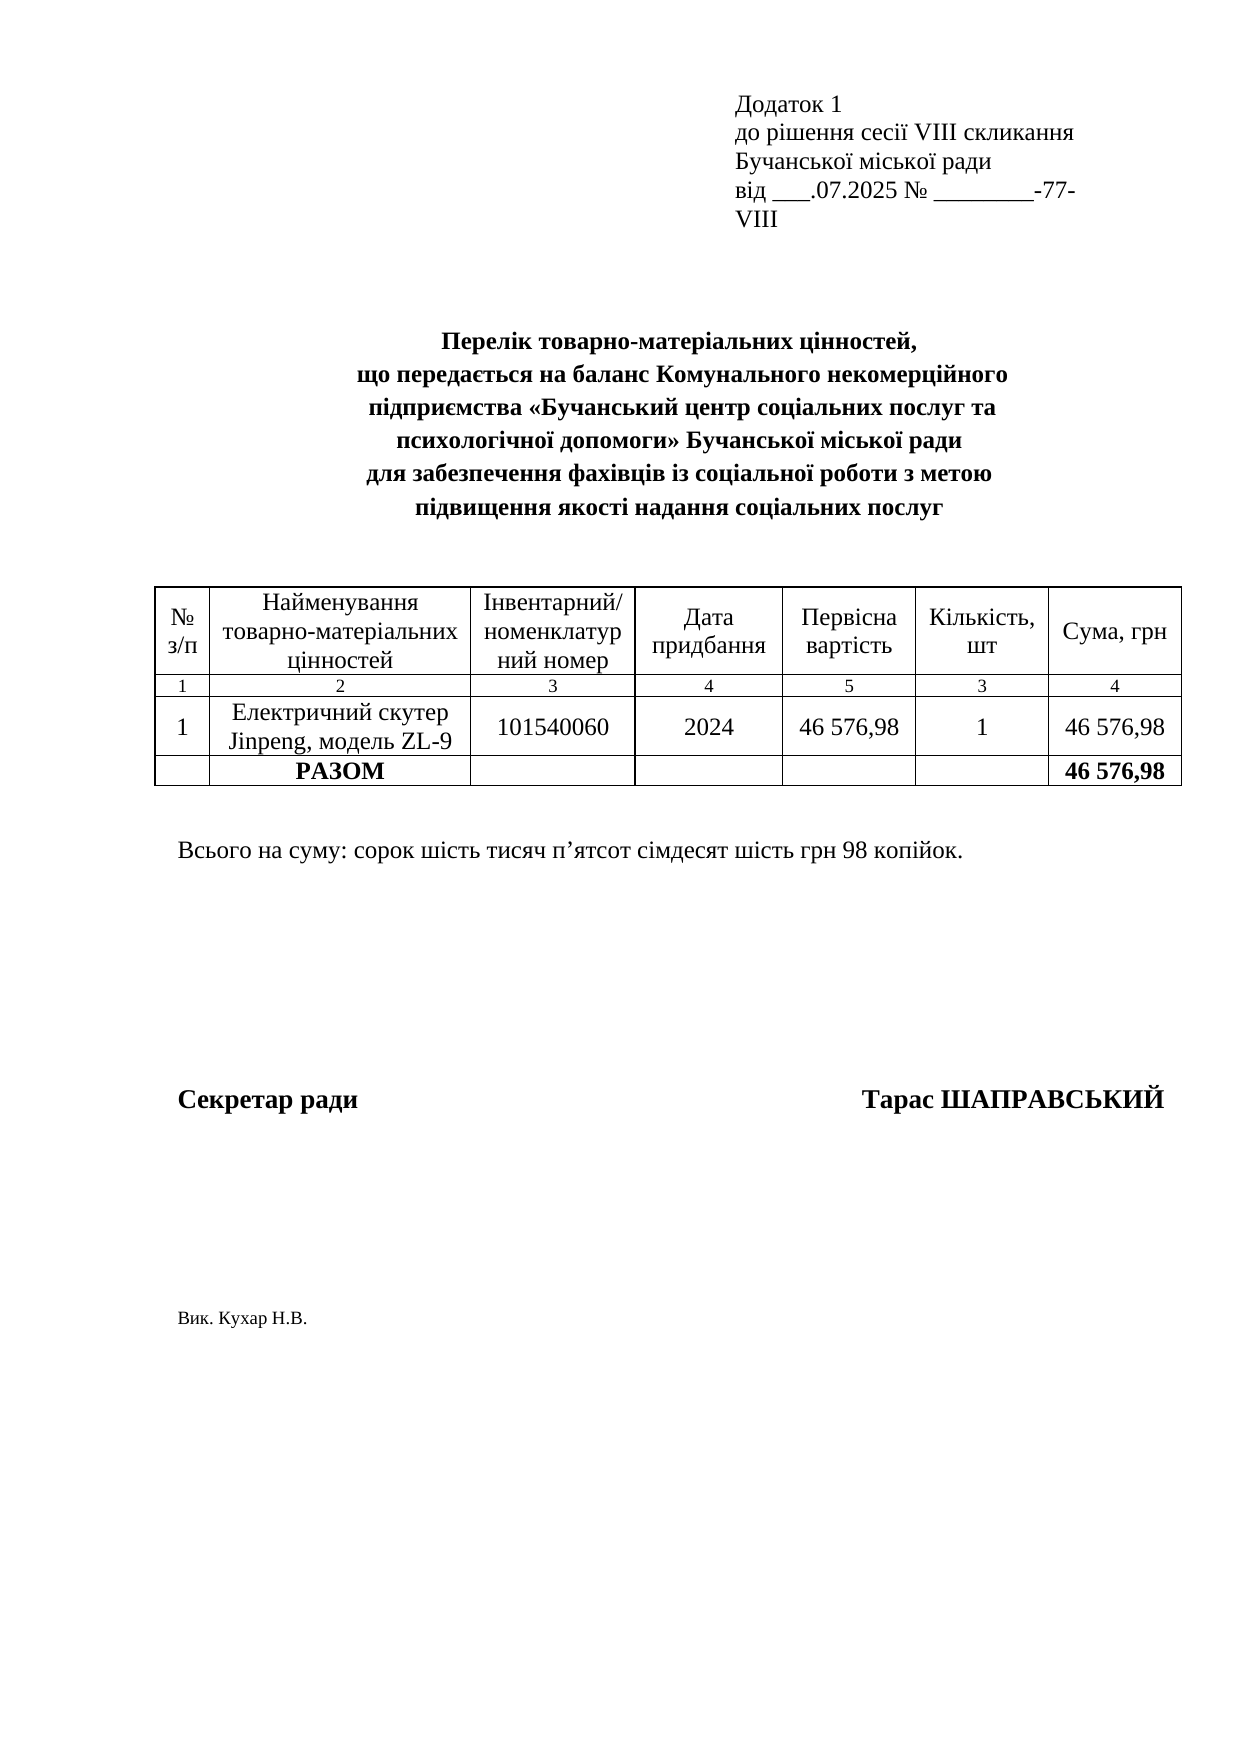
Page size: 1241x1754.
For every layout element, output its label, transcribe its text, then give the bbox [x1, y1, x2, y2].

table_header Додаток 1 до рішення сесії VІІІ скликання Бучанської міської ради від ___.07.2025 № ________-77- VІІІ [724, 89, 1125, 260]
table_header Сума, грн [1049, 588, 1181, 674]
text Вик. Кухар Н.В. [177, 1307, 1181, 1329]
table_cell РАЗОМ [210, 756, 470, 784]
table_header Інвентарний/номенклатурний номер [471, 588, 634, 674]
text Всього на суму: сорок шість тисяч п’ятсот сімдесят шість грн 98 копійок. [177, 835, 1181, 864]
table_cell [783, 756, 915, 784]
text Перелік товарно-матеріальних цінностей, [177, 326, 1181, 355]
text що передається на баланс Комунального некомерційного [177, 359, 1181, 388]
table_header № з/п [156, 588, 209, 674]
table_header Найменування товарно-матеріальних цінностей [210, 588, 470, 674]
table_header Дата придбання [636, 588, 782, 674]
table_cell 2024 [636, 697, 782, 755]
table_cell 46 576,98 [1049, 756, 1181, 784]
table_cell 1 [156, 675, 209, 696]
text для забезпечення фахівців із соціальної роботи з метою [177, 458, 1181, 487]
table_cell 1 [156, 697, 209, 755]
table_cell 5 [783, 675, 915, 696]
text підвищення якості надання соціальних послуг [177, 492, 1181, 520]
table_header Первісна вартість [783, 588, 915, 674]
table_cell 1 [916, 697, 1048, 755]
table_header Кількість, шт [916, 588, 1048, 674]
table_cell 3 [471, 675, 634, 696]
text Секретар ради Тарас ШАПРАВСЬКИЙ [177, 1083, 1181, 1115]
table_cell [471, 756, 634, 784]
table_cell 2 [210, 675, 470, 696]
table_cell 46 576,98 [783, 697, 915, 755]
table_cell 101540060 [471, 697, 634, 755]
text психологічної допомоги» Бучанської міської ради [177, 426, 1181, 454]
table_cell [916, 756, 1048, 784]
table_cell Електричний скутер Jinpeng, модель ZL-9 [210, 697, 470, 755]
table_cell 3 [916, 675, 1048, 696]
table_cell [156, 756, 209, 784]
table_cell 46 576,98 [1049, 697, 1181, 755]
text підприємства «Бучанський центр соціальних послуг та [177, 392, 1181, 421]
table_cell 4 [1049, 675, 1181, 696]
table_cell 4 [636, 675, 782, 696]
table_cell [636, 756, 782, 784]
